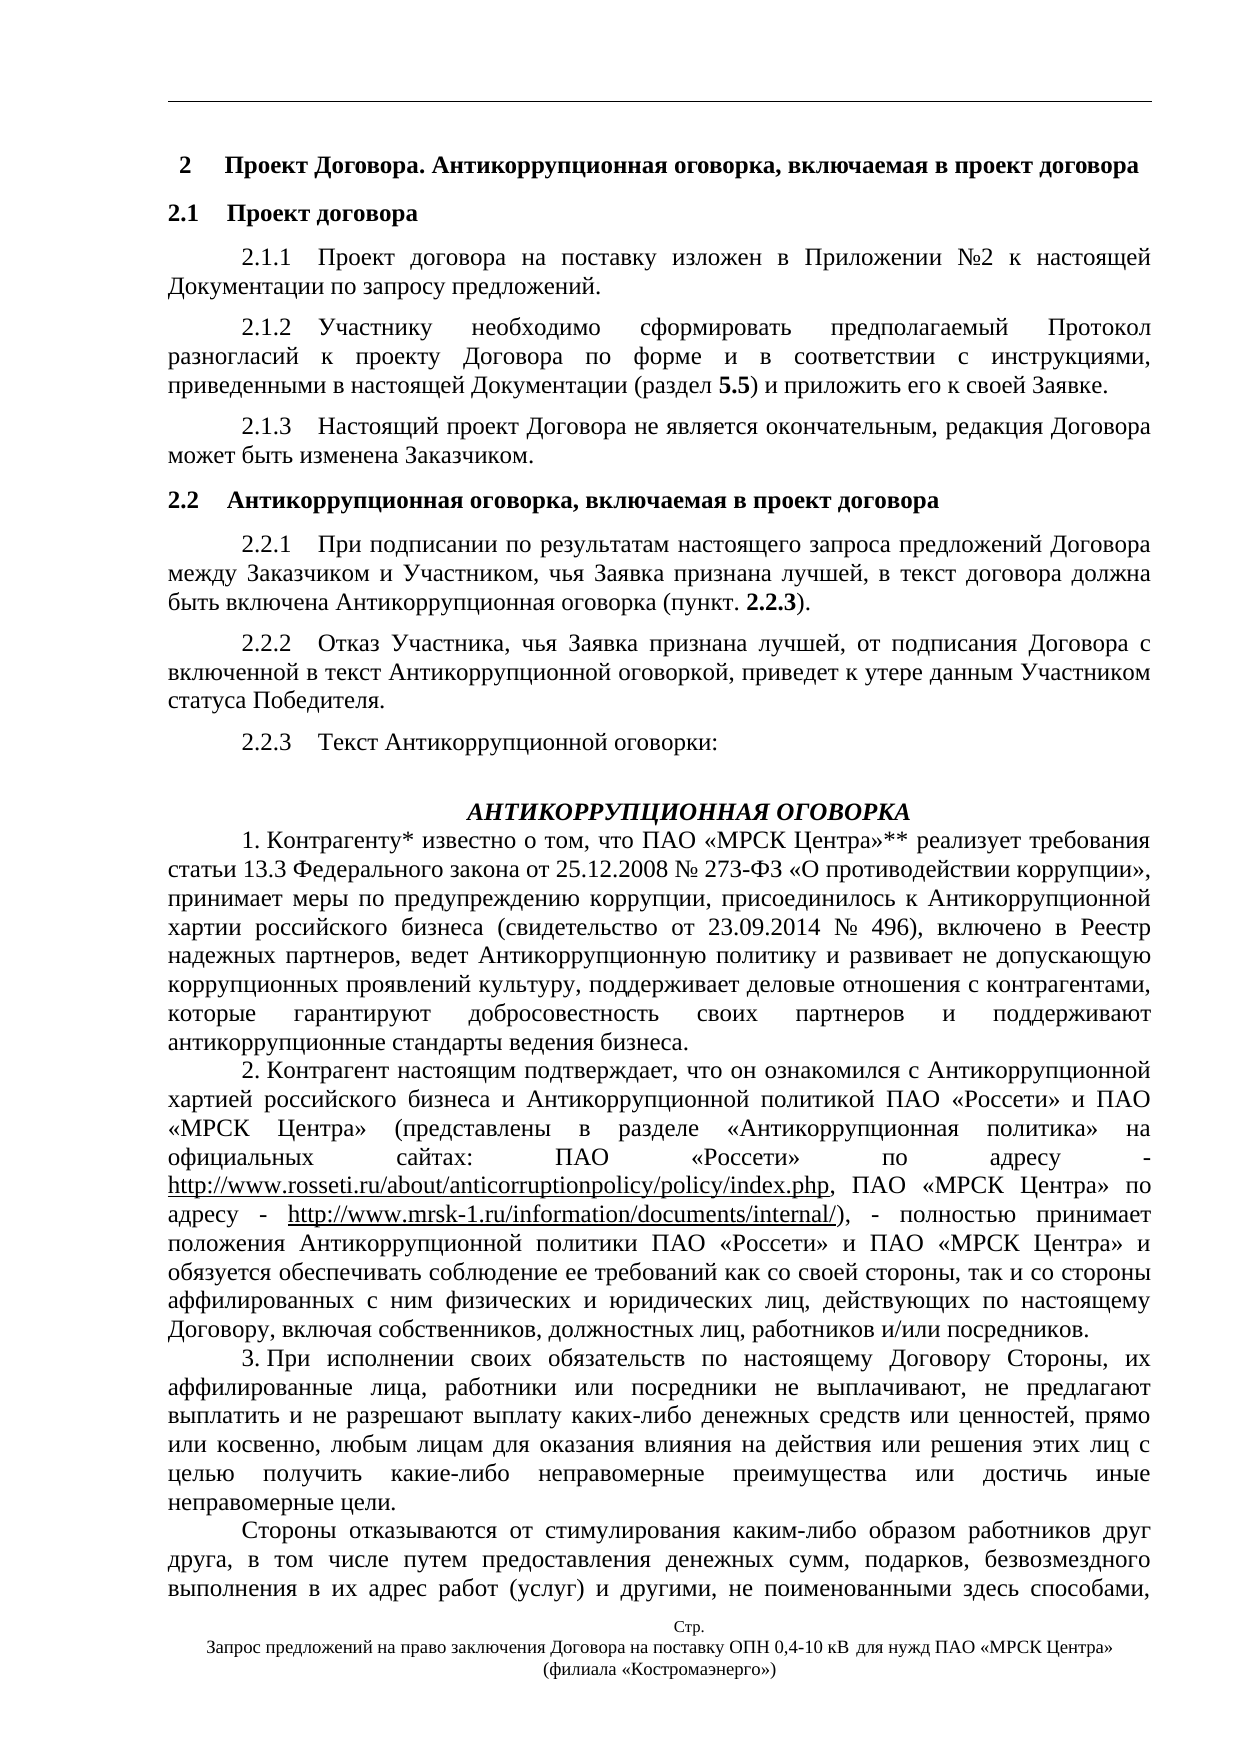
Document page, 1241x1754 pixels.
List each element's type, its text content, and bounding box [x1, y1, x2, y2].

text 3. При исполнении своих обязательств по настоящему Договору Стороны, их аффилированные лица, работники или посредники не выплачивают, не предлагают выплатить и не разрешают выплату каких-либо денежных средств или ценностей, прямо или косвенно, любым лицам для оказания влияния на действия или решения этих лиц с целью получить какие-либо неправомерные преимущества или достичь иные неправомерные цели. [168, 1343, 1152, 1516]
subtitle Антикоррупционная оговорка, включаемая в проект договора [168, 485, 1152, 514]
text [168, 1516, 1152, 1602]
subtitle Проект Договора. Антикоррупционная оговорка, включаемая в проект договора [166, 150, 1152, 179]
text 2. Контрагент настоящим подтверждает, что он ознакомился с Антикоррупционной хартией российского бизнеса и Антикоррупционной политикой ПАО «Россети» и ПАО «МРСК Центра» (представлены в разделе «Антикоррупционная политика» на официальных сайтах: ПАО «Россети» по адресу - http://www.rosseti.ru/about/anticorruptionpolicy/policy/index.php, ПАО «МРСК Центра» по адресу - http://www.mrsk-1.ru/information/documents/internal/), - полностью принимает положения Антикоррупционной политики ПАО «Россети» и ПАО «МРСК Центра» и обязуется обеспечивать соблюдение ее требований как со своей стороны, так и со стороны аффилированных с ним физических и юридических лиц, действующих по настоящему Договору, включая собственников, должностных лиц, работников и/или посредников. [168, 1056, 1152, 1343]
subtitle Настоящий проект Договора не является окончательным, редакция Договора может быть изменена Заказчиком. [168, 411, 1152, 468]
subtitle Отказ Участника, чья Заявка признана лучшей, от подписания Договора с включенной в текст Антикоррупционной оговоркой, приведет к утере данным Участником статуса Победителя. [168, 628, 1152, 714]
subtitle Участнику необходимо сформировать предполагаемый Протокол разногласий к проекту Договора по форме и в соответствии с инструкциями, приведенными в настоящей Документации (раздел 5.5) и приложить его к своей Заявке. [168, 312, 1152, 398]
subtitle Проект договора [168, 198, 1152, 227]
subtitle При подписании по результатам настоящего запроса предложений Договора между Заказчиком и Участником, чья Заявка признана лучшей, в текст договора должна быть включена Антикоррупционная оговорка (пункт. 2.2.3). [168, 529, 1152, 616]
text 1. Контрагенту* известно о том, что ПАО «МРСК Центра»** реализует требования статьи 13.3 Федерального закона от 25.12.2008 № 273-ФЗ «О противодействии коррупции», принимает меры по предупреждению коррупции, присоединилось к Антикоррупционной хартии российского бизнеса (свидетельство от 23.09.2014 № 496), включено в Реестр надежных партнеров, ведет Антикоррупционную политику и развивает не допускающую коррупционных проявлений культуру, поддерживает деловые отношения с контрагентами, которые гарантируют добросовестность своих партнеров и поддерживают антикоррупционные стандарты ведения бизнеса. [168, 826, 1152, 1056]
subtitle Проект договора на поставку изложен в Приложении №2 к настоящей Документации по запросу предложений. [168, 242, 1152, 300]
subtitle Текст Антикоррупционной оговорки: [168, 727, 1152, 756]
text АНТИКОРРУПЦИОННАЯ ОГОВОРКА [168, 797, 1152, 826]
